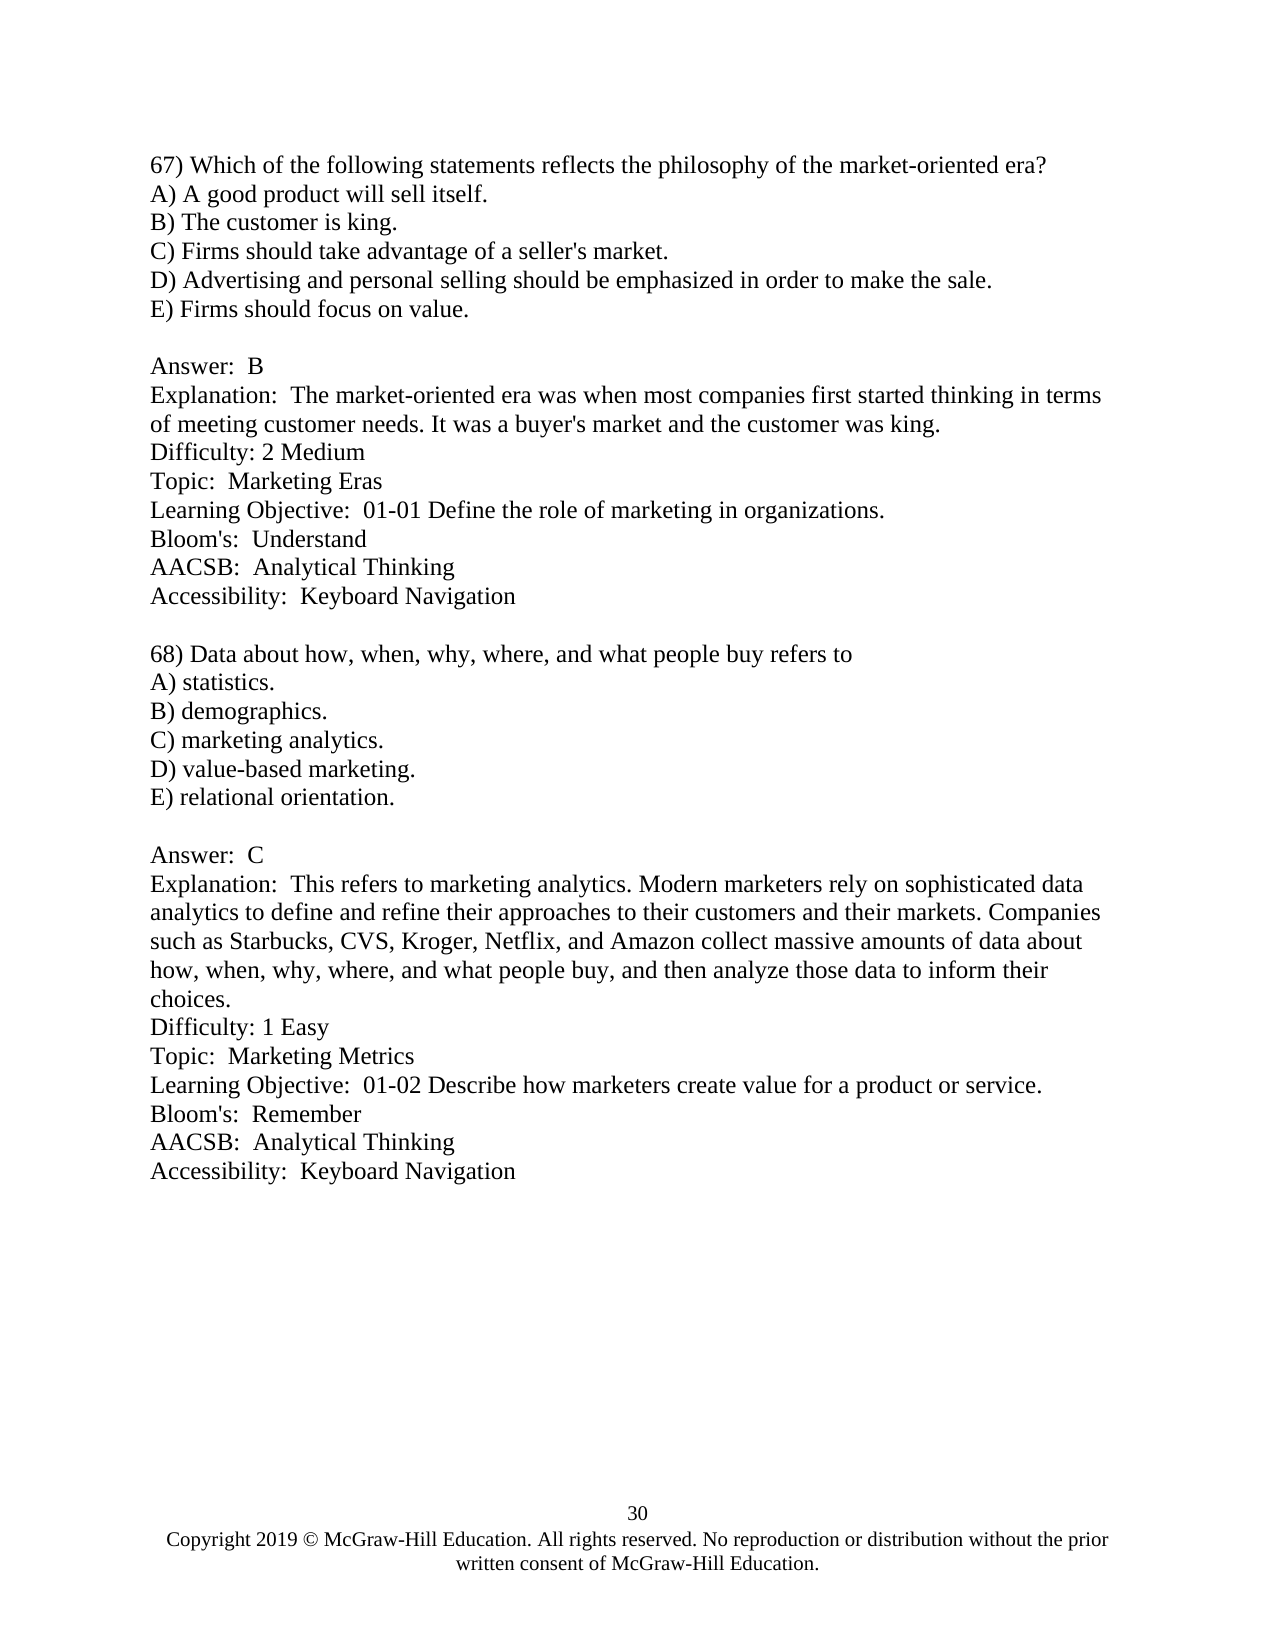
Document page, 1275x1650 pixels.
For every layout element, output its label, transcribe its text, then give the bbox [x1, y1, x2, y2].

text Bloom's: Remember [150, 1099, 1125, 1127]
text Explanation: This refers to marketing analytics. Modern marketers rely on sophisticated data analytics to define and refine their approaches to their customers and their markets. Companies such as Starbucks, CVS, Kroger, Netflix, and Amazon collect massive amounts of data about how, when, why, where, and what people buy, and then analyze those data to inform their choices. [150, 869, 1125, 1012]
text A) A good product will sell itself. [150, 179, 1125, 207]
text Difficulty: 1 Easy [150, 1012, 1125, 1041]
text D) value-based marketing. [150, 754, 1125, 782]
text 67) Which of the following statements reflects the philosophy of the market-oriented era? [150, 150, 1125, 179]
text Topic: Marketing Eras [150, 466, 1125, 495]
text E) Firms should focus on value. [150, 294, 1125, 322]
text Accessibility: Keyboard Navigation [150, 1156, 1125, 1185]
text B) demographics. [150, 696, 1125, 725]
text 68) Data about how, when, why, where, and what people buy refers to [150, 639, 1125, 667]
text Explanation: The market-oriented era was when most companies first started thinking in terms of meeting customer needs. It was a buyer's market and the customer was king. [150, 380, 1125, 437]
text AACSB: Analytical Thinking [150, 1127, 1125, 1156]
text C) Firms should take advantage of a seller's market. [150, 236, 1125, 265]
text Accessibility: Keyboard Navigation [150, 581, 1125, 610]
text A) statistics. [150, 667, 1125, 696]
text Learning Objective: 01-02 Describe how marketers create value for a product or service. [150, 1070, 1125, 1099]
text AACSB: Analytical Thinking [150, 552, 1125, 581]
text C) marketing analytics. [150, 725, 1125, 754]
text Topic: Marketing Metrics [150, 1041, 1125, 1070]
text Answer: B [150, 351, 1125, 380]
text Bloom's: Understand [150, 524, 1125, 552]
text Answer: C [150, 840, 1125, 869]
text B) The customer is king. [150, 207, 1125, 236]
text Learning Objective: 01-01 Define the role of marketing in organizations. [150, 495, 1125, 524]
text E) relational orientation. [150, 782, 1125, 811]
text D) Advertising and personal selling should be emphasized in order to make the sale. [150, 265, 1125, 294]
text Difficulty: 2 Medium [150, 437, 1125, 466]
